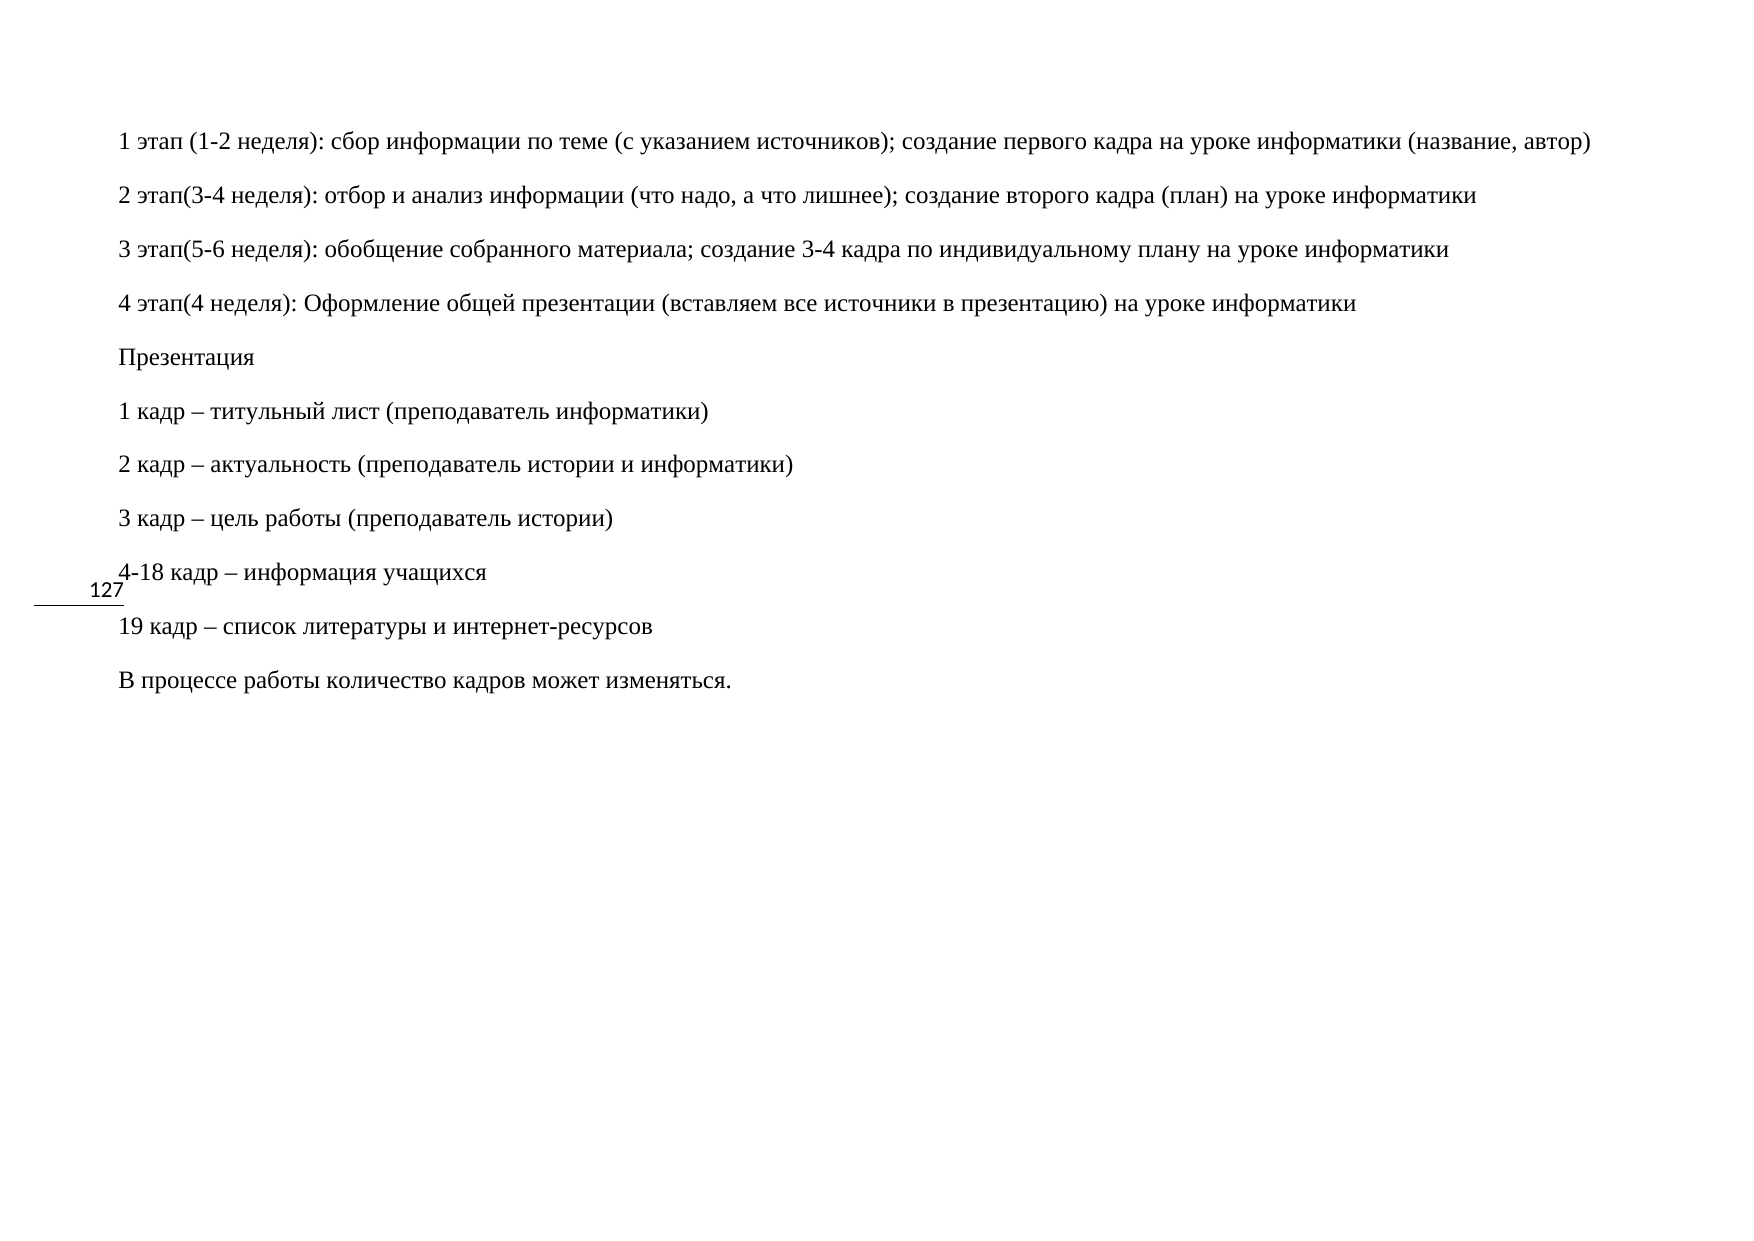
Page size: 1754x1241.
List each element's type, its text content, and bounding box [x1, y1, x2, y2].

text 1 кадр – титульный лист (преподаватель информатики) [118, 396, 1636, 424]
text Презентация [118, 342, 1636, 371]
text В процессе работы количество кадров может изменяться. [118, 665, 1636, 694]
text 19 кадр – список литературы и интернет-ресурсов [118, 611, 1636, 640]
text 2 кадр – актуальность (преподаватель истории и информатики) [118, 449, 1636, 478]
text 1 этап (1-2 неделя): сбор информации по теме (с указанием источников); создание первого кадра на уроке информатики (название, автор) [118, 126, 1636, 155]
text 2 этап(3-4 неделя): отбор и анализ информации (что надо, а что лишнее); создание второго кадра (план) на уроке информатики [118, 180, 1636, 209]
text 4 этап(4 неделя): Оформление общей презентации (вставляем все источники в презентацию) на уроке информатики [118, 288, 1636, 317]
text 3 кадр – цель работы (преподаватель истории) [118, 503, 1636, 532]
text 4-18 кадр – информация учащихся [118, 557, 1636, 586]
text 3 этап(5-6 неделя): обобщение собранного материала; создание 3-4 кадра по индивидуальному плану на уроке информатики [118, 234, 1636, 263]
